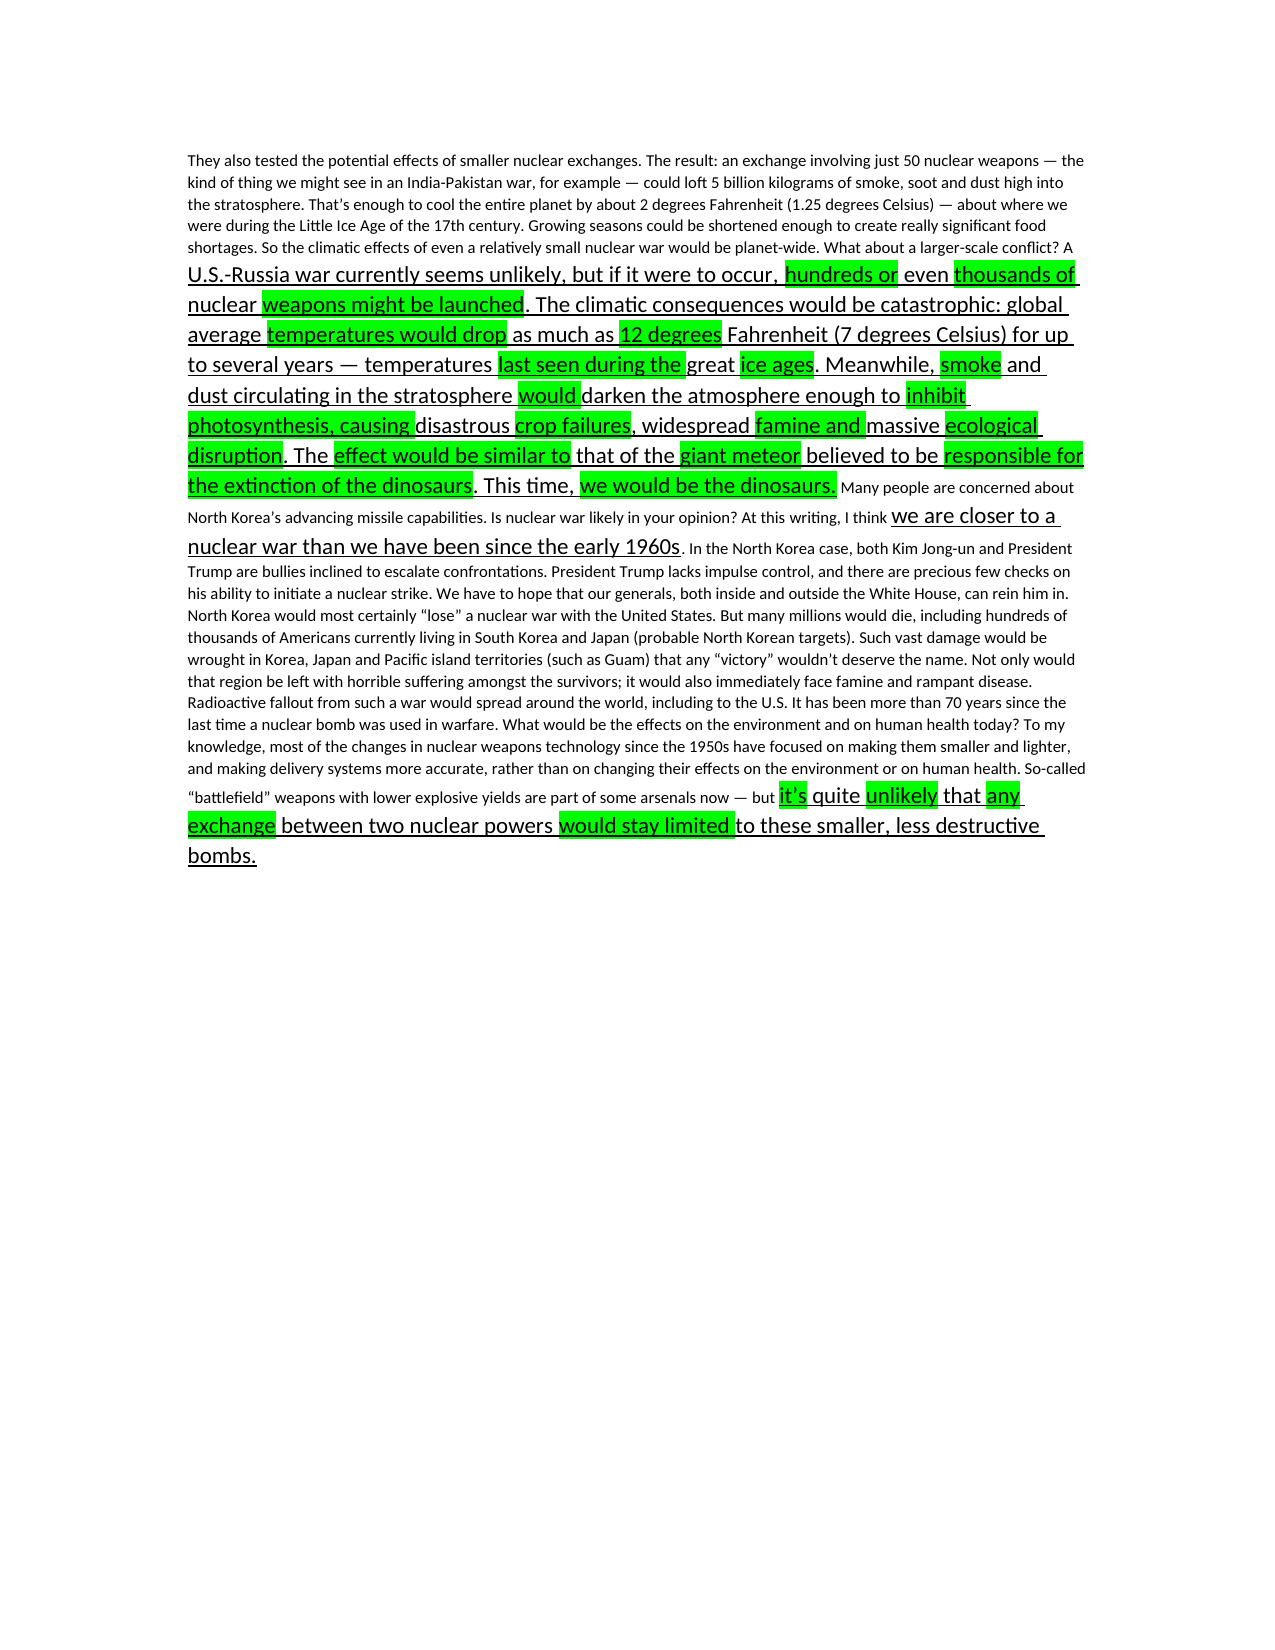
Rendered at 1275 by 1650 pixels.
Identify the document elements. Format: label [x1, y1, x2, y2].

text [187, 150, 1087, 869]
